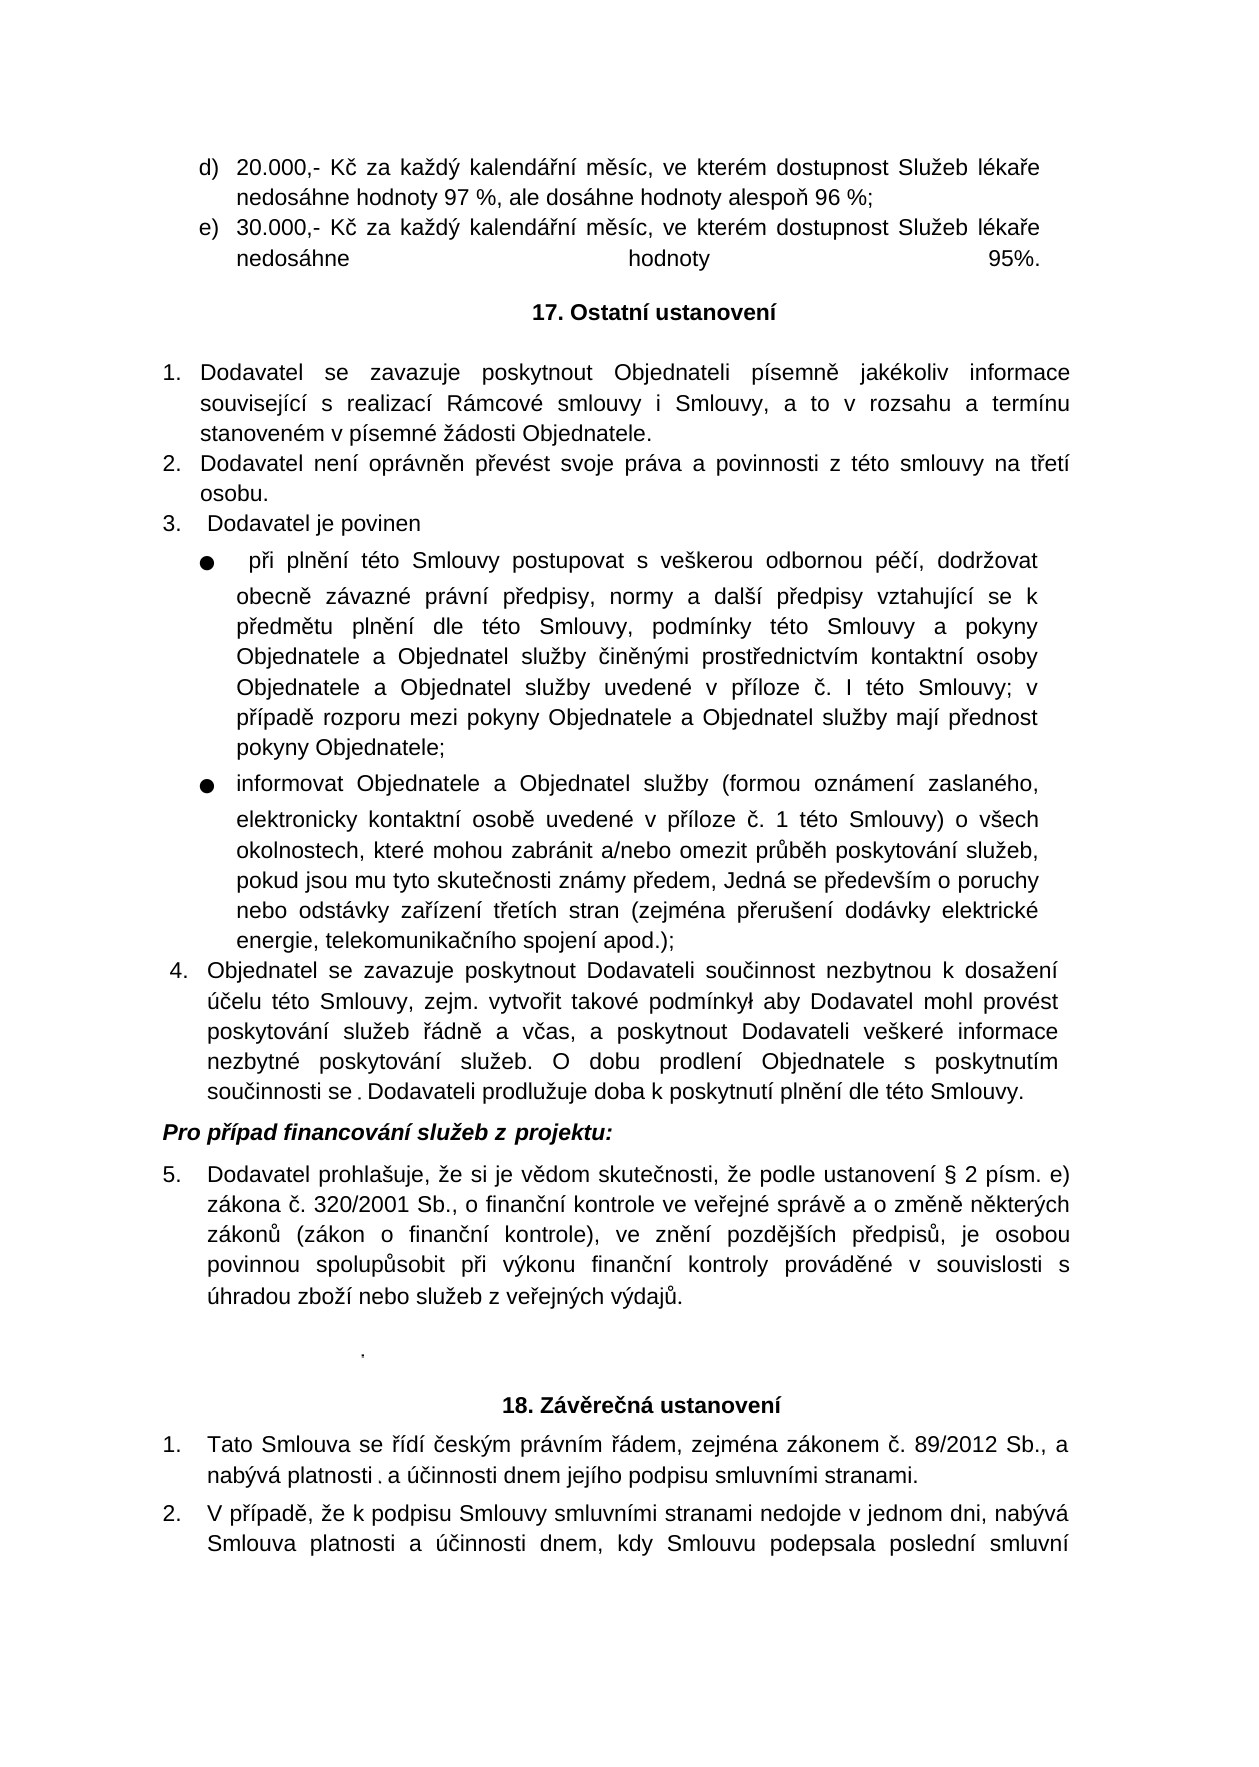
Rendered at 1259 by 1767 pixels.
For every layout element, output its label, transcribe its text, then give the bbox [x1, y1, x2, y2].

list 30.000,- Kč za každý kalendářní měsíc, ve kterém dostupnost Služeb lékaře nedosáhne hodnoty 95%. [199, 214, 1041, 295]
text 17. Ostatní ustanovení [237, 299, 1071, 325]
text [162, 1500, 1069, 1557]
text Pro případ financování služeb z projektu: [162, 1119, 1066, 1145]
list informovat Objednatele a Objednatel služby (formou oznámení zaslaného, elektronicky kontaktní osobě uvedené v příloze č. 1 této Smlouvy) o všech okolnostech, které mohou zabránit a/nebo omezit průběh poskytování služeb, pokud jsou mu tyto skutečnosti známy předem, Jedná se především o poruchy nebo odstávky zařízení třetích stran (zejména přerušení dodávky elektrické energie, telekomunikačního spojení apod.); [199, 764, 1039, 954]
list Objednatel se zavazuje poskytnout Dodavateli součinnost nezbytnou k dosažení účelu této Smlouvy, zejm. vytvořit takové podmínkył aby Dodavatel mohl provést poskytování služeb řádně a včas, a poskytnout Dodavateli veškeré informace nezbytné poskytování služeb. O dobu prodlení Objednatele s poskytnutím součinnosti se Dodavateli prodlužuje doba k poskytnutí plnění dle této Smlouvy. [169, 957, 1058, 1105]
list 20.000,- Kč za každý kalendářní měsíc, ve kterém dostupnost Služeb lékaře nedosáhne hodnoty 97 %, ale dosáhne hodnoty alespoň 96 %; [199, 153, 1041, 210]
text 18. Závěrečná ustanovení [212, 1392, 1071, 1418]
list Dodavatel se zavazuje poskytnout Objednateli písemně jakékoliv informace související s realizací Rámcové smlouvy i Smlouvy, a to v rozsahu a termínu stanoveném v písemné žádosti Objednatele. [162, 359, 1071, 446]
list Dodavatel není oprávněn převést svoje práva a povinnosti z této smlouvy na třetí osobu. [162, 450, 1071, 507]
list Dodavatel je povinen [162, 510, 1069, 537]
list Dodavatel prohlašuje, že si je vědom skutečnosti, že podle ustanovení § 2 písm. e) zákona č. 320/2001 Sb., o finanční kontrole ve veřejné správě a o změně některých zákonů (zákon o finanční kontrole), ve znění pozdějších předpisů, je osobou povinnou spolupůsobit při výkonu finanční kontroly prováděné v souvislosti s úhradou zboží nebo služeb z veřejných výdajů. [162, 1161, 1071, 1310]
text 1. Tato Smlouva se řídí českým právním řádem, zejména zákonem č. 89/2012 Sb., a nabývá platnosti a účinnosti dnem jejího podpisu smluvními stranami. [162, 1431, 1069, 1488]
list při plnění této Smlouvy postupovat s veškerou odbornou péčí, dodržovat obecně závazné právní předpisy, normy a další předpisy vztahující se k předmětu plnění dle této Smlouvy, podmínky této Smlouvy a pokyny Objednatele a Objednatel služby činěnými prostřednictvím kontaktní osoby Objednatele a Objednatel služby uvedené v příloze č. I této Smlouvy; v případě rozporu mezi pokyny Objednatele a Objednatel služby mají přednost pokyny Objednatele; [199, 541, 1038, 760]
